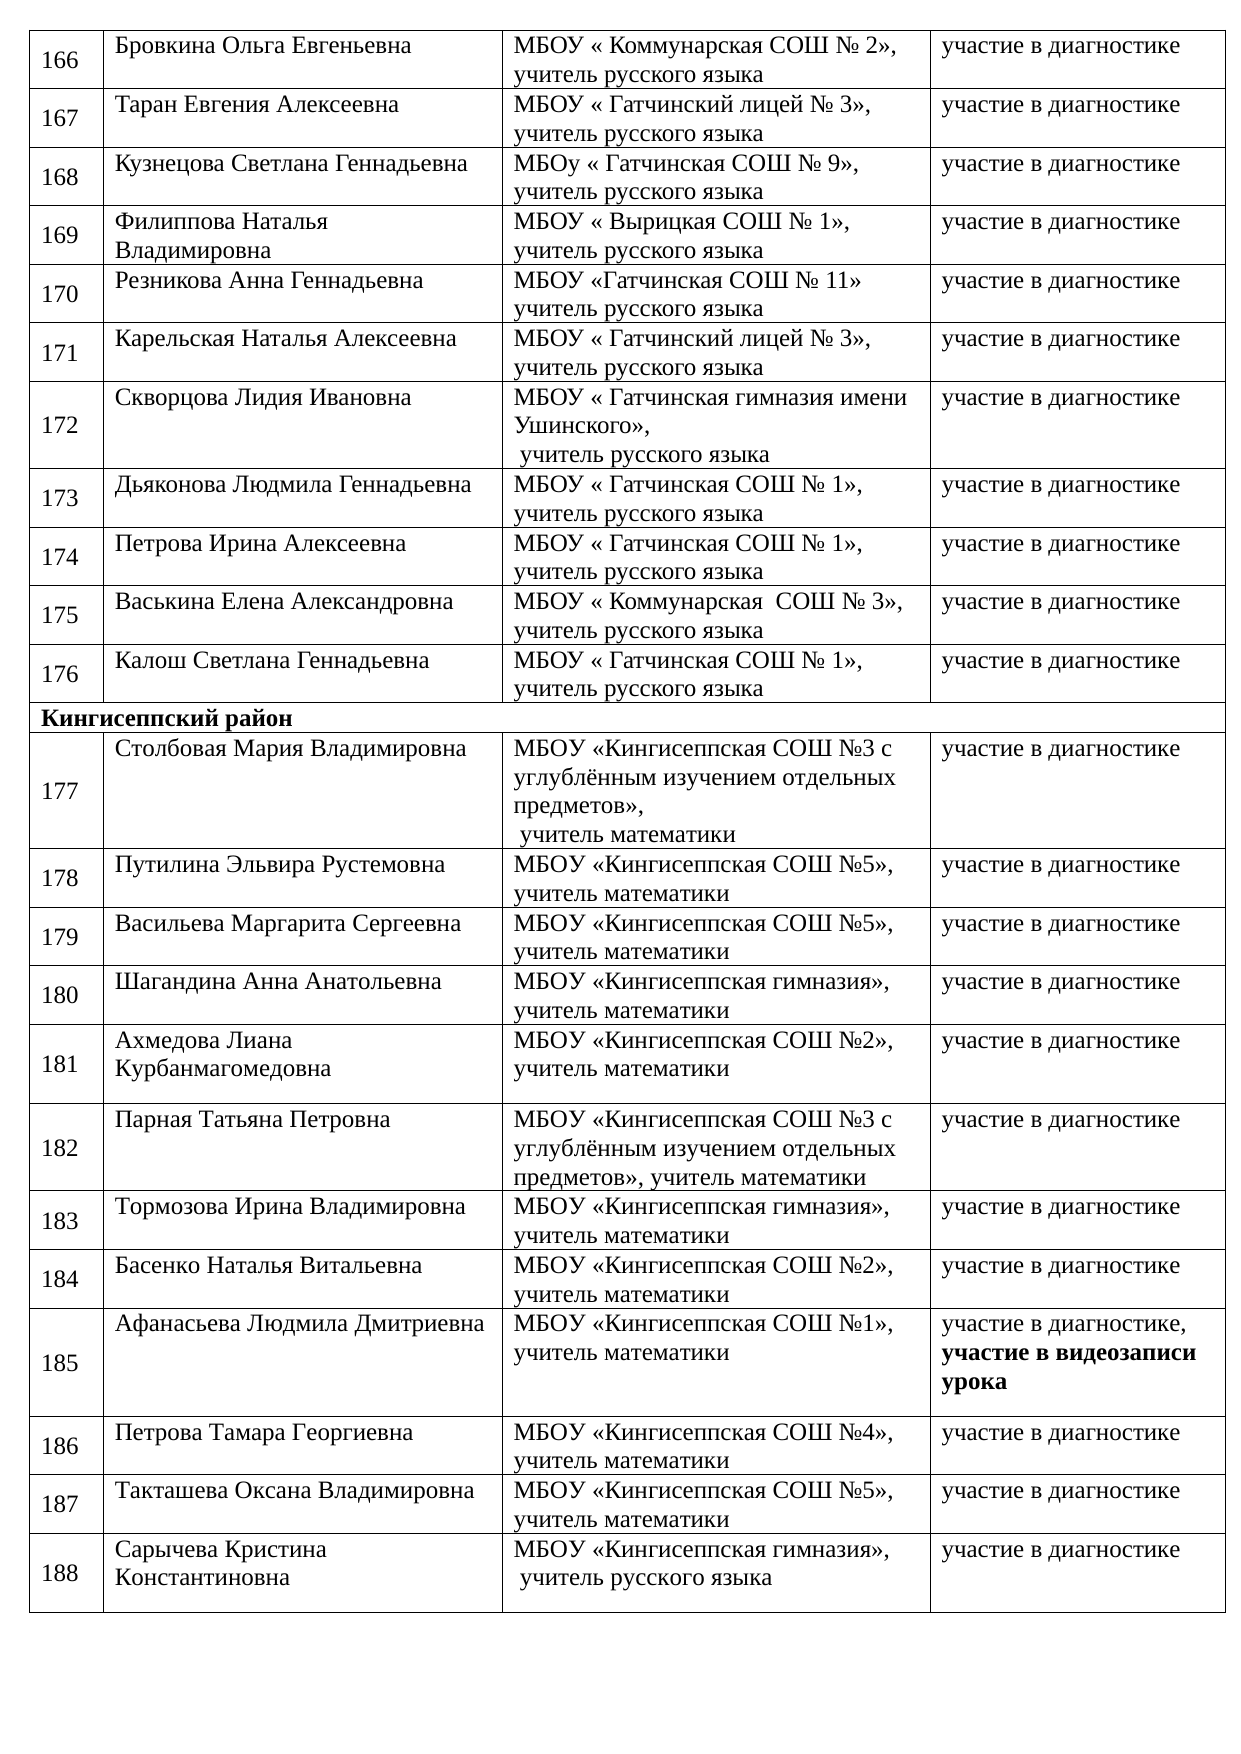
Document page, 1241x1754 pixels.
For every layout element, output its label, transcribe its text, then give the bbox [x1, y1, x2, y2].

table_cell Таран Евгения Алексеевна [104, 89, 502, 147]
table_cell 166 [30, 31, 103, 88]
table_cell МБОУ « Гатчинский лицей № 3», учитель русского языка [503, 323, 930, 381]
table_cell 176 [30, 645, 103, 702]
table_cell участие в диагностике [931, 323, 1225, 381]
table_cell Петрова Тамара Георгиевна [104, 1417, 502, 1474]
table_cell 167 [30, 89, 103, 147]
table_cell Карельская Наталья Алексеевна [104, 323, 502, 381]
table_cell Шагандина Анна Анатольевна [104, 966, 502, 1024]
table_cell участие в диагностике [931, 908, 1225, 965]
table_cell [931, 31, 1225, 88]
table_cell МБОУ «Кингисеппская СОШ №4», учитель математики [503, 1417, 930, 1474]
table_cell Резникова Анна Геннадьевна [104, 265, 502, 322]
table_cell Сарычева Кристина Константиновна [104, 1534, 502, 1612]
table_cell МБОУ «Кингисеппская гимназия», учитель математики [503, 1191, 930, 1249]
table_cell участие в диагностике [931, 849, 1225, 907]
table_cell участие в диагностике [931, 382, 1225, 468]
table_cell МБОУ « Гатчинская СОШ № 1», учитель русского языка [503, 645, 930, 702]
table_cell участие в диагностике [931, 1250, 1225, 1307]
table_cell 182 [30, 1104, 103, 1190]
table_cell Кузнецова Светлана Геннадьевна [104, 148, 502, 205]
table_cell 188 [30, 1534, 103, 1612]
table_cell 171 [30, 323, 103, 381]
table_cell участие в диагностике [931, 265, 1225, 322]
table_cell 183 [30, 1191, 103, 1249]
table_cell 174 [30, 528, 103, 585]
table_cell Дьяконова Людмила Геннадьевна [104, 469, 502, 527]
table_cell участие в диагностике [931, 1191, 1225, 1249]
table_cell участие в диагностике [931, 1475, 1225, 1533]
table_cell 177 [30, 733, 103, 848]
table_cell Калош Светлана Геннадьевна [104, 645, 502, 702]
table_cell Парная Татьяна Петровна [104, 1104, 502, 1190]
table_cell МБОУ «Кингисеппская СОШ №3 с углублённым изучением отдельных предметов», учитель математики [503, 1104, 930, 1190]
table_cell 172 [30, 382, 103, 468]
table_cell 179 [30, 908, 103, 965]
table_cell Филиппова Наталья Владимировна [104, 206, 502, 264]
table_cell МБОУ «Кингисеппская СОШ №5», учитель математики [503, 908, 930, 965]
table_cell участие в диагностике [931, 645, 1225, 702]
table_cell участие в диагностике, участие в видеозаписи урока [931, 1309, 1225, 1416]
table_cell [931, 89, 1225, 147]
table_cell МБОУ « Коммунарская СОШ № 2», учитель русского языка [503, 31, 930, 88]
table_cell 185 [30, 1309, 103, 1416]
table_cell Васькина Елена Александровна [104, 586, 502, 644]
table_cell 186 [30, 1417, 103, 1474]
table_cell 187 [30, 1475, 103, 1533]
table_cell МБОУ «Кингисеппская СОШ №1», учитель математики [503, 1309, 930, 1416]
table_cell МБОУ «Кингисеппская СОШ №5», учитель математики [503, 1475, 930, 1533]
table_cell 178 [30, 849, 103, 907]
table_cell Путилина Эльвира Рустемовна [104, 849, 502, 907]
table_cell МБОУ « Гатчинская гимназия имени Ушинского», учитель русского языка [503, 382, 930, 468]
table_cell МБОУ « Гатчинская СОШ № 1», учитель русского языка [503, 469, 930, 527]
table_cell 180 [30, 966, 103, 1024]
table_cell участие в диагностике [931, 1104, 1225, 1190]
table_cell участие в диагностике [931, 469, 1225, 527]
table_cell 169 [30, 206, 103, 264]
table_cell 170 [30, 265, 103, 322]
table_cell 168 [30, 148, 103, 205]
table_cell Васильева Маргарита Сергеевна [104, 908, 502, 965]
table_cell МБОУ « Коммунарская СОШ № 3», учитель русского языка [503, 586, 930, 644]
table_cell Тормозова Ирина Владимировна [104, 1191, 502, 1249]
table_cell МБОУ « Гатчинский лицей № 3», учитель русского языка [503, 89, 930, 147]
table_cell 175 [30, 586, 103, 644]
table_cell МБОУ «Гатчинская СОШ № 11» учитель русского языка [503, 265, 930, 322]
table_cell Бровкина Ольга Евгеньевна [104, 31, 502, 88]
table_cell участие в диагностике [931, 733, 1225, 848]
table_cell 181 [30, 1025, 103, 1103]
table_cell Петрова Ирина Алексеевна [104, 528, 502, 585]
table_cell участие в диагностике [931, 206, 1225, 264]
table_cell участие в диагностике [931, 1025, 1225, 1103]
table_cell Такташева Оксана Владимировна [104, 1475, 502, 1533]
table_cell МБОУ «Кингисеппская СОШ №2», учитель математики [503, 1025, 930, 1103]
table_cell 184 [30, 1250, 103, 1307]
table_cell Скворцова Лидия Ивановна [104, 382, 502, 468]
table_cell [931, 1534, 1225, 1612]
table_cell МБОУ «Кингисеппская СОШ №5», учитель математики [503, 849, 930, 907]
table_cell участие в диагностике [931, 966, 1225, 1024]
table_cell МБОУ «Кингисеппская СОШ №3 с углублённым изучением отдельных предметов», учитель математики [503, 733, 930, 848]
table_cell МБОУ « Вырицкая СОШ № 1», учитель русского языка [503, 206, 930, 264]
table_cell Ахмедова Лиана Курбанмагомедовна [104, 1025, 502, 1103]
table_cell МБОу « Гатчинская СОШ № 9», учитель русского языка [503, 148, 930, 205]
table_cell Столбовая Мария Владимировна [104, 733, 502, 848]
table_cell МБОУ «Кингисеппская гимназия», учитель математики [503, 966, 930, 1024]
table_cell МБОУ «Кингисеппская гимназия», учитель русского языка [503, 1534, 930, 1612]
table_cell Кингисеппский район [30, 703, 1225, 732]
table_cell участие в диагностике [931, 528, 1225, 585]
table_cell МБОУ «Кингисеппская СОШ №2», учитель математики [503, 1250, 930, 1307]
table_cell Афанасьева Людмила Дмитриевна [104, 1309, 502, 1416]
table_cell МБОУ « Гатчинская СОШ № 1», учитель русского языка [503, 528, 930, 585]
table_cell участие в диагностике [931, 586, 1225, 644]
table_cell участие в диагностике [931, 1417, 1225, 1474]
table_cell 173 [30, 469, 103, 527]
table_cell Басенко Наталья Витальевна [104, 1250, 502, 1307]
table_cell участие в диагностике [931, 148, 1225, 205]
